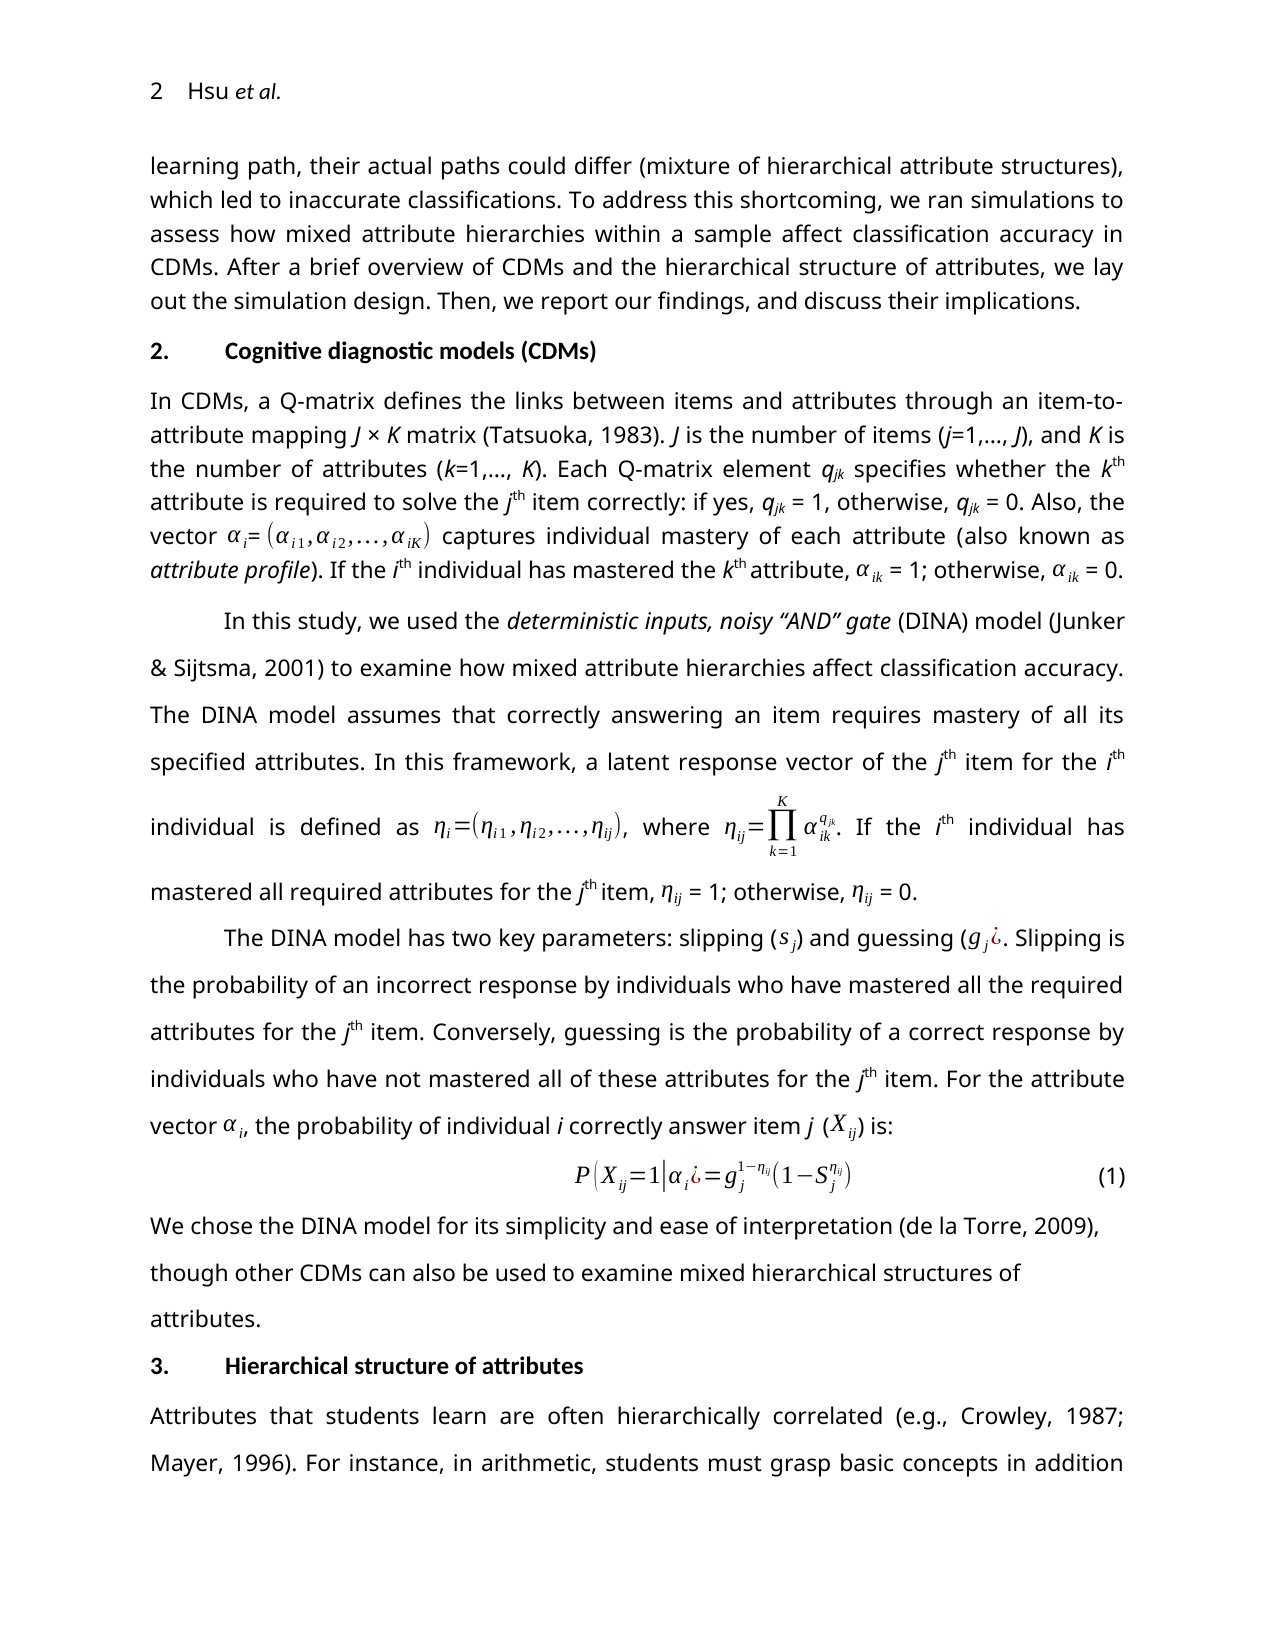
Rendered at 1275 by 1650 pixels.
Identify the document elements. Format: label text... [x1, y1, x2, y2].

text We chose the DINA model for its simplicity and ease of interpretation (de la Torre, 2009), though other CDMs can also be used to examine mixed hierarchical structures of attributes. [150, 1209, 1125, 1334]
text 2. Cognitive diagnostic models (CDMs) [150, 335, 1125, 366]
text (1) [150, 1157, 1125, 1194]
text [150, 150, 1125, 316]
text In this study, we used the deterministic inputs, noisy “AND” gate (DINA) model (Junker & Sijtsma, 2001) to examine how mixed attribute hierarchies affect classification accuracy. The DINA model assumes that correctly answering an item requires mastery of all its specified attributes. In this framework, a latent response vector of the jth item for the ith individual is defined as , where . If the ith individual has mastered all required attributes for the jth item, = 1; otherwise, = 0. [150, 605, 1125, 907]
text In CDMs, a Q-matrix defines the links between items and attributes through an item-to-attribute mapping J × K matrix (Tatsuoka, 1983). J is the number of items (j=1,…, J), and K is the number of attributes (k=1,…, K). Each Q-matrix element qjk specifies whether the kth attribute is required to solve the jth item correctly: if yes, qjk = 1, otherwise, qjk = 0. Also, the vector = captures individual mastery of each attribute (also known as attribute profile). If the ith individual has mastered the kth attribute, = 1; otherwise, = 0. [150, 385, 1125, 586]
text 3. Hierarchical structure of attributes [150, 1350, 1125, 1381]
text The DINA model has two key parameters: slipping () and guessing (. Slipping is the probability of an incorrect response by individuals who have mastered all the required attributes for the jth item. Conversely, guessing is the probability of a correct response by individuals who have not mastered all of these attributes for the jth item. For the attribute vector , the probability of individual i correctly answer item j () is: [150, 922, 1125, 1141]
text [150, 1400, 1125, 1478]
